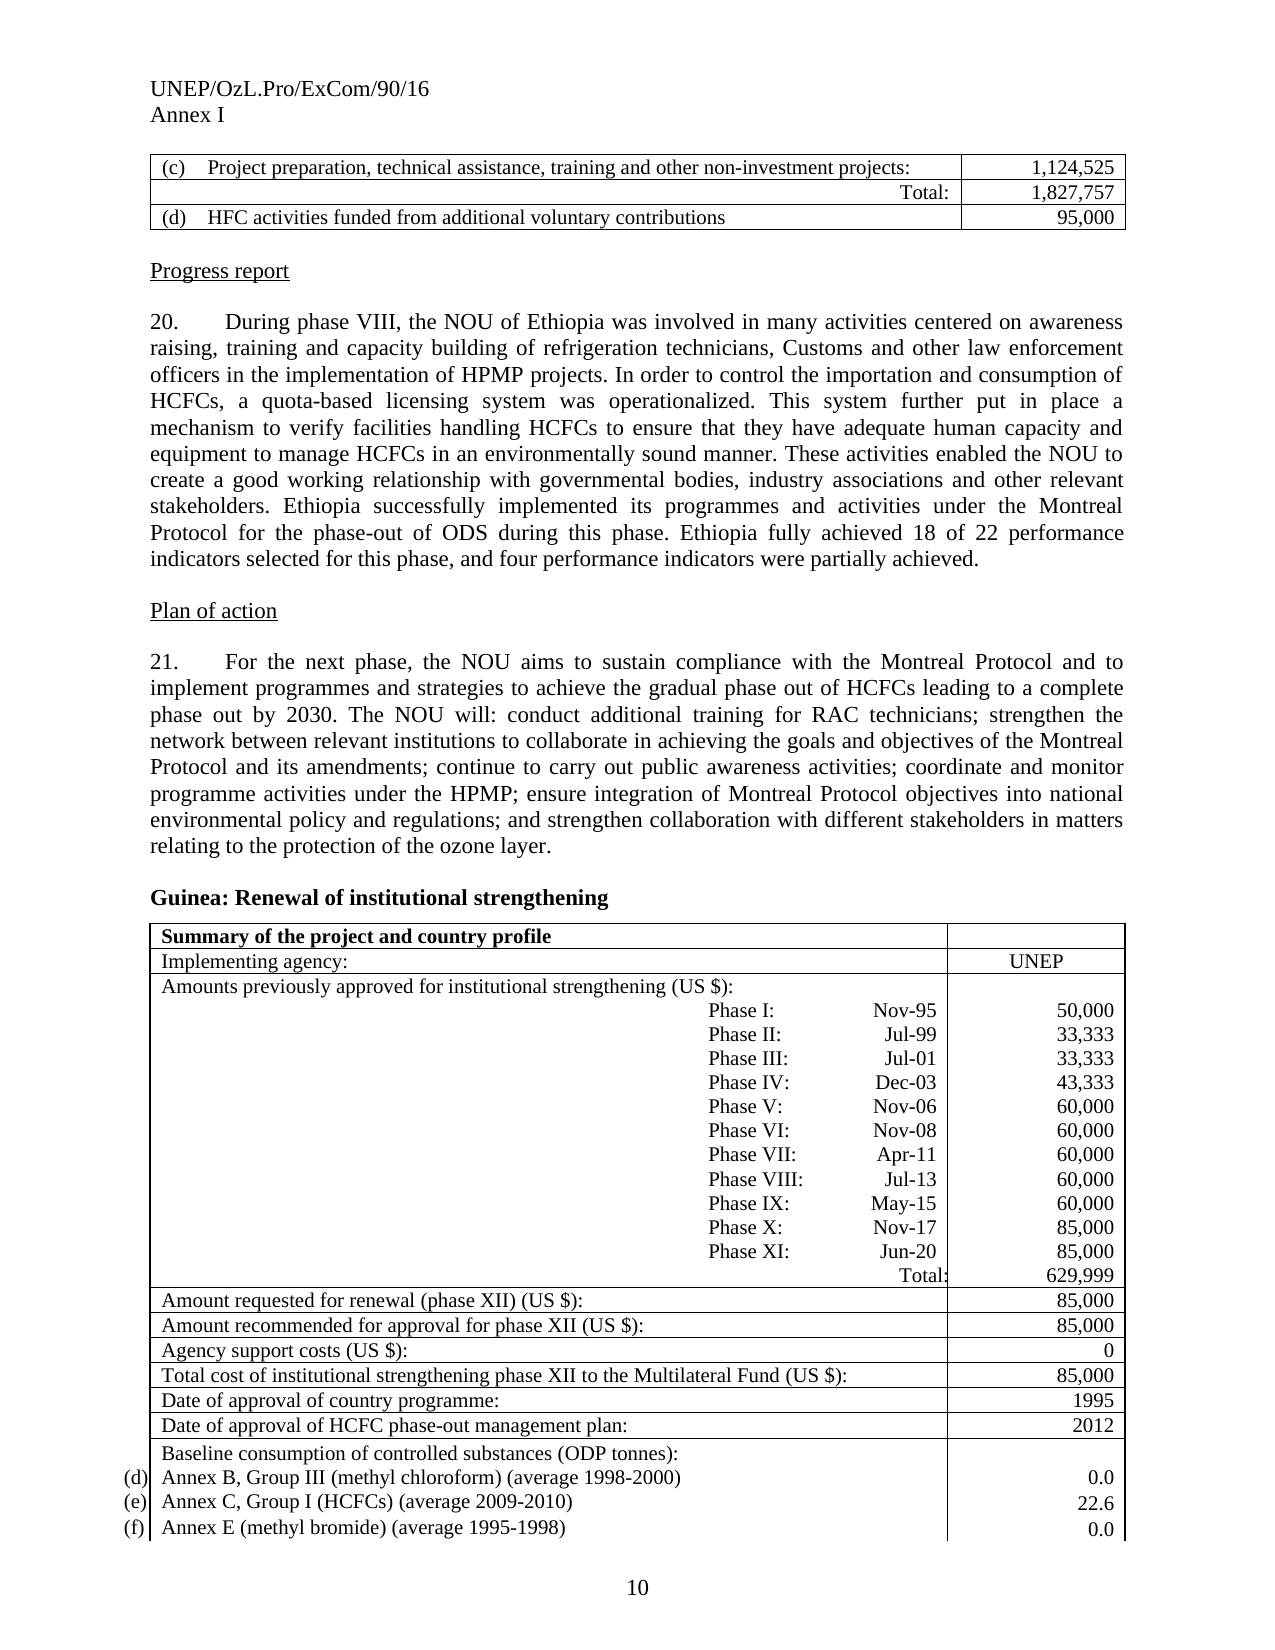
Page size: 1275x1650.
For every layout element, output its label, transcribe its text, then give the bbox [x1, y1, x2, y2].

table_cell Phase IV: [151, 1070, 814, 1094]
table_cell 0.0 [948, 1465, 1124, 1489]
table_cell 95,000 [962, 205, 1125, 229]
table_cell (e) Annex C, Group I (HCFCs) (average 2009-2010) [151, 1489, 947, 1515]
table_cell 33,333 [948, 1022, 1124, 1046]
table_cell 2012 [948, 1413, 1124, 1437]
table_cell Nov-95 [815, 998, 947, 1022]
table_cell [948, 1439, 1124, 1464]
subtitle For the next phase, the NOU aims to sustain compliance with the Montreal Protocol and to implement programmes and strategies to achieve the gradual phase out of HCFCs leading to a complete phase out by 2030. The NOU will: conduct additional training for RAC technicians; strengthen the network between relevant institutions to collaborate in achieving the goals and objectives of the Montreal Protocol and its amendments; continue to carry out public awareness activities; coordinate and monitor programme activities under the HPMP; ensure integration of Montreal Protocol objectives into national environmental policy and regulations; and strengthen collaboration with different stakeholders in matters relating to the protection of the ozone layer. [150, 648, 1125, 859]
table_cell Date of approval of country programme: [151, 1388, 947, 1412]
table_cell 0 [948, 1338, 1124, 1362]
table_cell 85,000 [948, 1239, 1124, 1263]
table_cell Phase XI: [151, 1239, 814, 1263]
table_cell Amount requested for renewal (phase XII) (US $): [151, 1288, 947, 1312]
table_cell Phase III: [151, 1046, 814, 1070]
table_cell Amount recommended for approval for phase XII (US $): [151, 1313, 947, 1337]
table_cell Date of approval of HCFC phase-out management plan: [151, 1413, 947, 1437]
table_cell 60,000 [948, 1094, 1124, 1118]
table_cell Phase VII: [151, 1143, 814, 1166]
table_cell 85,000 [948, 1215, 1124, 1239]
table_cell 60,000 [948, 1143, 1124, 1166]
table_cell (d) [151, 205, 207, 229]
table_cell [948, 974, 1124, 998]
table_cell UNEP [948, 949, 1124, 973]
table_cell 0.0 [948, 1515, 1124, 1541]
table_cell (f) Annex E (methyl bromide) (average 1995-1998) [151, 1515, 947, 1541]
table_cell 33,333 [948, 1046, 1124, 1070]
table_cell Total: [151, 1263, 947, 1287]
table_cell Jul-13 [815, 1166, 947, 1191]
table_cell 85,000 [948, 1313, 1124, 1337]
table_cell 22.6 [948, 1489, 1124, 1515]
table_cell 1,827,757 [962, 180, 1125, 204]
table_cell 1,124,525 [962, 155, 1125, 179]
table_cell Jul-01 [815, 1046, 947, 1070]
text Guinea: Renewal of institutional strengthening [150, 884, 1125, 910]
table_cell Phase VI: [151, 1118, 814, 1142]
table_cell Phase V: [151, 1094, 814, 1118]
list Plan of action [150, 597, 1125, 623]
table_cell Agency support costs (US $): [151, 1338, 947, 1362]
subtitle During phase VIII, the NOU of Ethiopia was involved in many activities centered on awareness raising, training and capacity building of refrigeration technicians, Customs and other law enforcement officers in the implementation of HPMP projects. In order to control the importation and consumption of HCFCs, a quota-based licensing system was operationalized. This system further put in place a mechanism to verify facilities handling HCFCs to ensure that they have adequate human capacity and equipment to manage HCFCs in an environmentally sound manner. These activities enabled the NOU to create a good working relationship with governmental bodies, industry associations and other relevant stakeholders. Ethiopia successfully implemented its programmes and activities under the Montreal Protocol for the phase-out of ODS during this phase. Ethiopia fully achieved 18 of 22 performance indicators selected for this phase, and four performance indicators were partially achieved. [150, 308, 1125, 572]
table_cell 629,999 [948, 1263, 1124, 1287]
table_cell Nov-17 [815, 1215, 947, 1239]
table_cell Jun-20 [815, 1239, 947, 1263]
table_cell 60,000 [948, 1191, 1124, 1214]
list Progress report [150, 257, 1125, 283]
table_cell 60,000 [948, 1118, 1124, 1142]
table_cell Implementing agency: [151, 949, 947, 973]
table_cell Phase II: [151, 1022, 814, 1046]
table_cell Phase VIII: [151, 1166, 814, 1191]
table_header Summary of the project and country profile [151, 924, 947, 948]
table_cell Phase IX: [151, 1191, 814, 1214]
table_cell Nov-08 [815, 1118, 947, 1142]
table_cell (d) Annex B, Group III (methyl chloroform) (average 1998-2000) [151, 1465, 947, 1489]
table_cell Phase I: [151, 998, 814, 1022]
table_cell Phase X: [151, 1215, 814, 1239]
table_cell May-15 [815, 1191, 947, 1214]
table_cell Project preparation, technical assistance, training and other non-investment projects: [208, 155, 961, 179]
table_cell 43,333 [948, 1070, 1124, 1094]
table_cell Nov-06 [815, 1094, 947, 1118]
table_cell HFC activities funded from additional voluntary contributions [208, 205, 961, 229]
table_cell 50,000 [948, 998, 1124, 1022]
table_cell 85,000 [948, 1288, 1124, 1312]
table_cell Apr-11 [815, 1143, 947, 1166]
table_cell Dec-03 [815, 1070, 947, 1094]
table_cell Amounts previously approved for institutional strengthening (US $): [151, 974, 947, 998]
table_cell 60,000 [948, 1166, 1124, 1191]
table_cell Total cost of institutional strengthening phase XII to the Multilateral Fund (US $): [151, 1363, 947, 1387]
table_header [948, 924, 1124, 948]
table_cell Total: [151, 180, 961, 204]
table_cell (c) [151, 155, 207, 179]
table_cell Jul-99 [815, 1022, 947, 1046]
table_cell 85,000 [948, 1363, 1124, 1387]
table_cell 1995 [948, 1388, 1124, 1412]
table_cell Baseline consumption of controlled substances (ODP tonnes): [151, 1439, 947, 1464]
